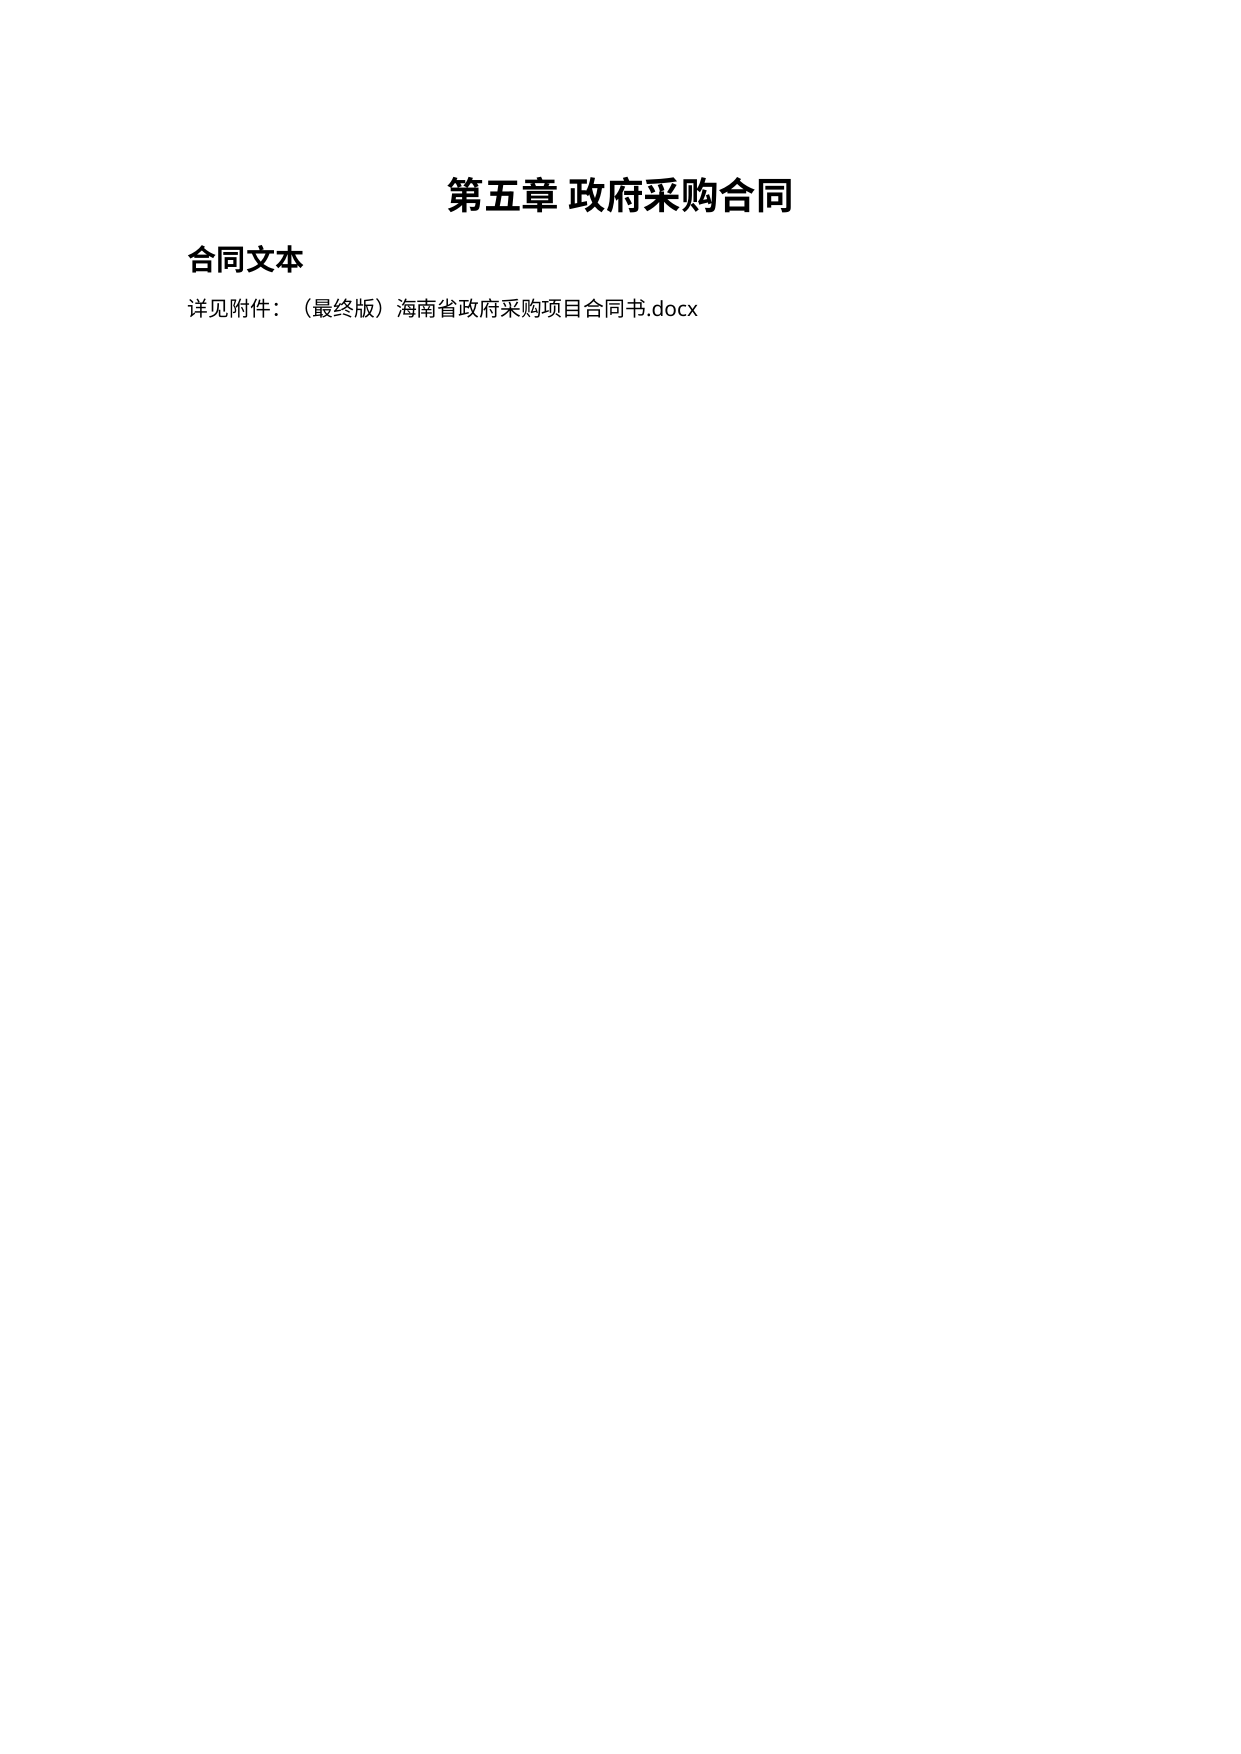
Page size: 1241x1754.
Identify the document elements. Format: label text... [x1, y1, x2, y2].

text 详见附件：（最终版）海南省政府采购项目合同书.docx [187, 292, 1053, 324]
text 第五章 政府采购合同 [187, 162, 1053, 227]
text 合同文本 [187, 227, 1053, 292]
